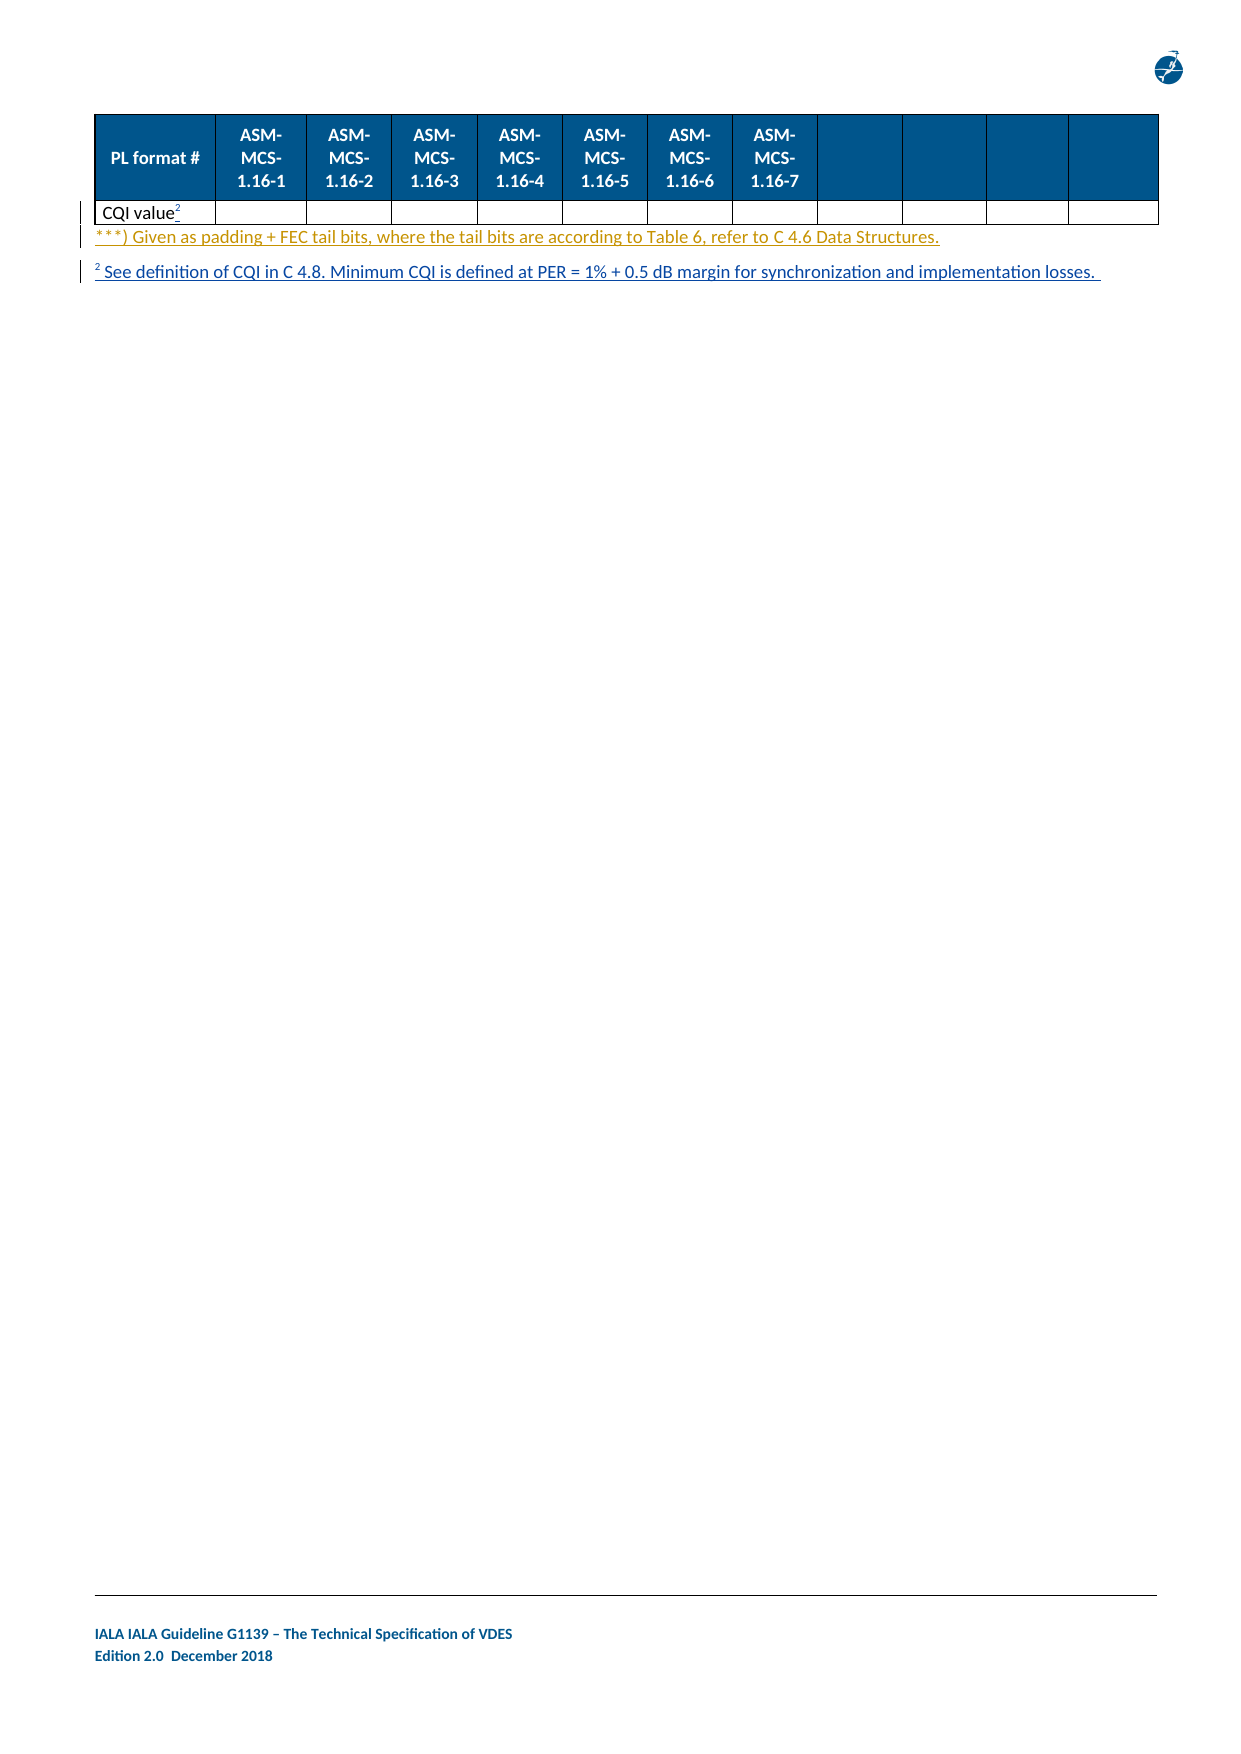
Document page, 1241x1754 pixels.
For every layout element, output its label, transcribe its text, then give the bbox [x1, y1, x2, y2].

table_cell [216, 201, 306, 224]
table_header PL format # [96, 115, 215, 200]
table_cell [563, 201, 647, 224]
table_header ASM-MCS-1.16-7 [733, 115, 817, 200]
table_header [1069, 115, 1158, 200]
table_cell Minimum CQI value [96, 201, 215, 224]
table_header ASM-MCS-1.16-1 [216, 115, 306, 200]
table_cell [648, 201, 732, 224]
picture [1123, 0, 1241, 119]
table_header ASM-MCS-1.16-6 [648, 115, 732, 200]
table_header [903, 115, 986, 200]
table_header [987, 115, 1068, 200]
table_cell [903, 201, 986, 224]
table_cell [478, 201, 562, 224]
table_header ASM-MCS-1.16-2 [307, 115, 391, 200]
table_header [818, 115, 902, 200]
table_cell [987, 201, 1068, 224]
table_header ASM-MCS-1.16-4 [478, 115, 562, 200]
table_cell [1069, 201, 1158, 224]
table_cell [733, 201, 817, 224]
table_cell [392, 201, 477, 224]
table_cell [818, 201, 902, 224]
table_header ASM-MCS-1.16-5 [563, 115, 647, 200]
table_cell [307, 201, 391, 224]
table_header ASM-MCS-1.16-3 [392, 115, 477, 200]
